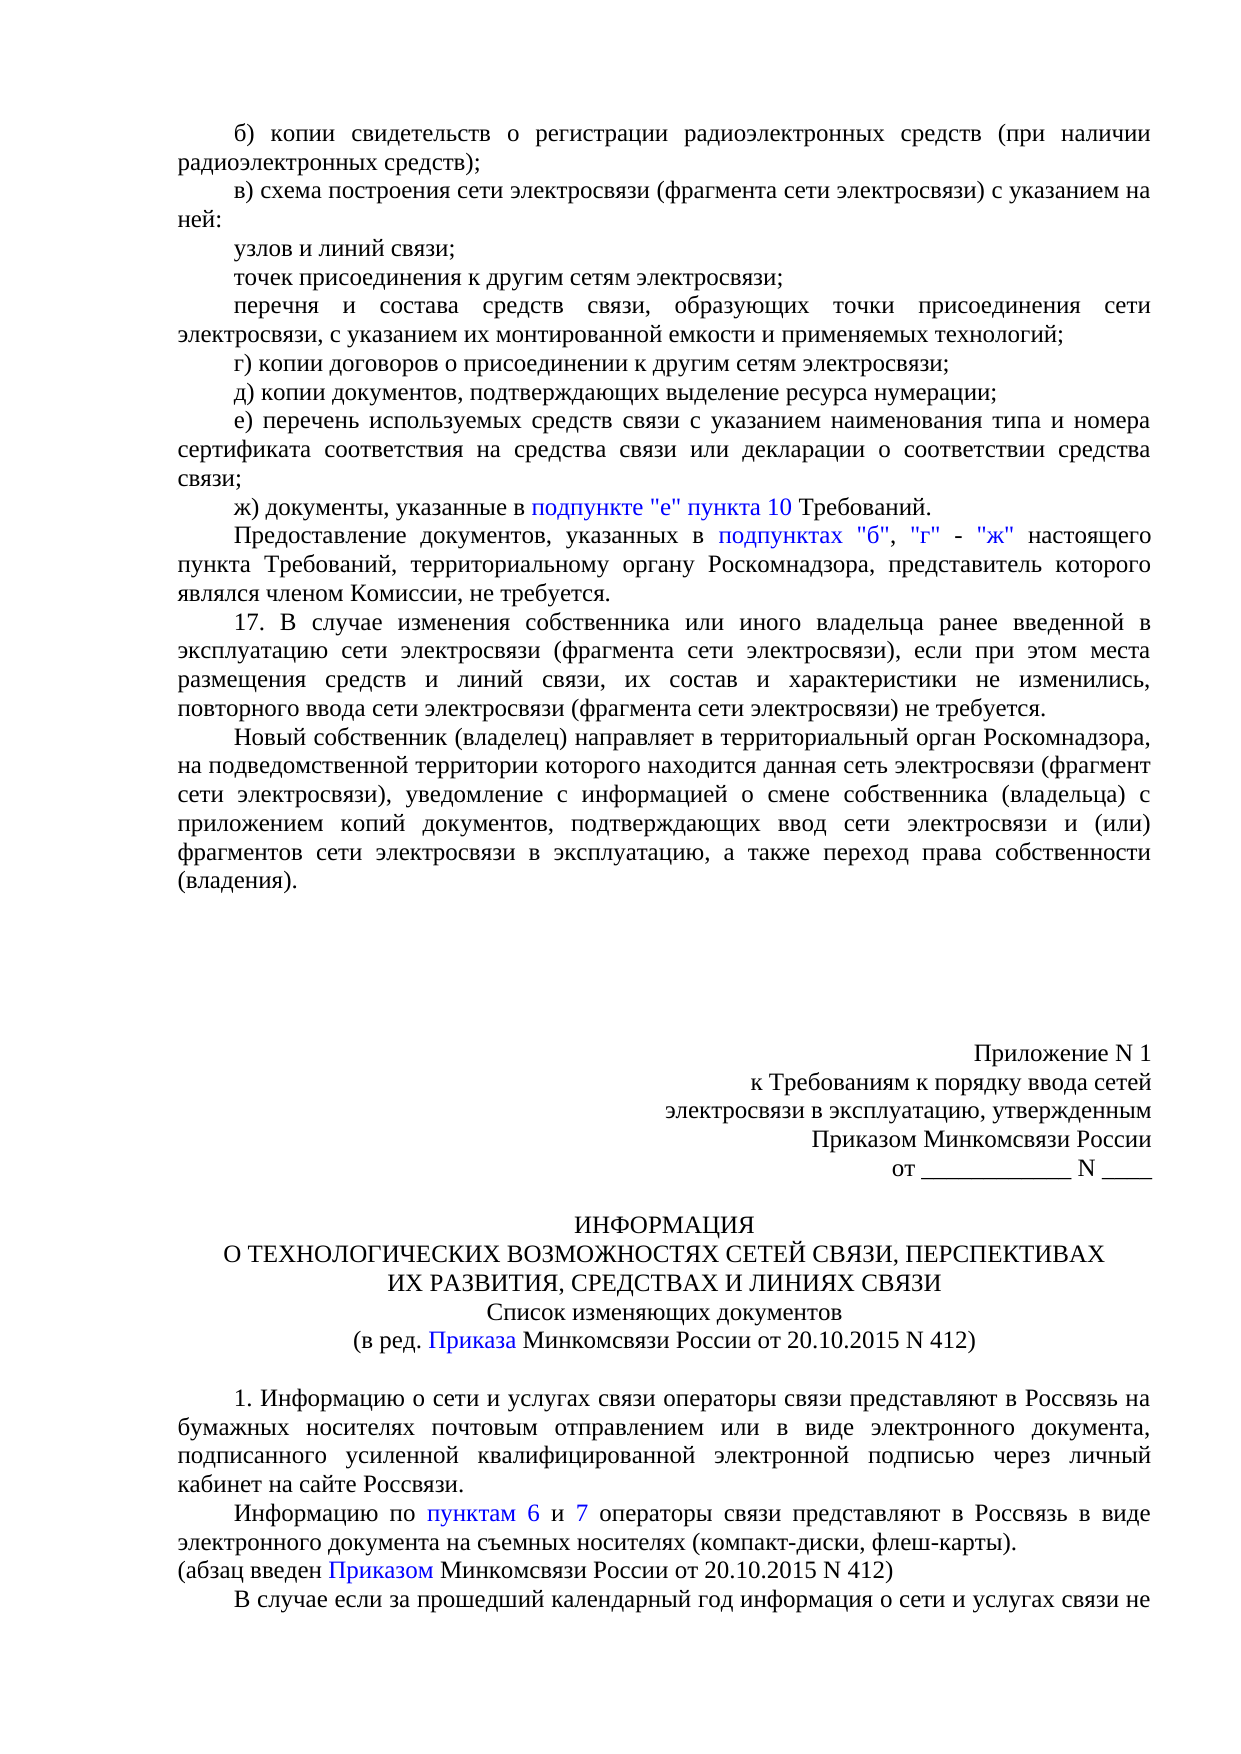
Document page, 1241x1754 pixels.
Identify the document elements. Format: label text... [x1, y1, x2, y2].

text (абзац введен Приказом Минкомсвязи России от 20.10.2015 N 412) [177, 1556, 1152, 1584]
text ж) документы, указанные в подпункте "е" пункта 10 Требований. [177, 492, 1152, 521]
text е) перечень используемых средств связи с указанием наименования типа и номера сертификата соответствия на средства связи или декларации о соответствии средства связи; [177, 406, 1152, 492]
text электросвязи в эксплуатацию, утвержденным [177, 1096, 1152, 1124]
text ИХ РАЗВИТИЯ, СРЕДСТВАХ И ЛИНИЯХ СВЯЗИ [177, 1268, 1152, 1297]
text (в ред. Приказа Минкомсвязи России от 20.10.2015 N 412) [177, 1326, 1152, 1354]
text д) копии документов, подтверждающих выделение ресурса нумерации; [177, 377, 1152, 406]
text в) схема построения сети электросвязи (фрагмента сети электросвязи) с указанием на ней: [177, 176, 1152, 233]
text Приказом Минкомсвязи России [177, 1124, 1152, 1153]
text Приложение N 1 [177, 1038, 1152, 1067]
text Предоставление документов, указанных в подпунктах "б", "г" - "ж" настоящего пункта Требований, территориальному органу Роскомнадзора, представитель которого являлся членом Комиссии, не требуется. [177, 521, 1152, 607]
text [177, 1584, 1152, 1613]
text узлов и линий связи; [177, 233, 1152, 262]
text б) копии свидетельств о регистрации радиоэлектронных средств (при наличии радиоэлектронных средств); [177, 118, 1152, 176]
text 1. Информацию о сети и услугах связи операторы связи представляют в Россвязь на бумажных носителях почтовым отправлением или в виде электронного документа, подписанного усиленной квалифицированной электронной подписью через личный кабинет на сайте Россвязи. [177, 1383, 1152, 1498]
text от ____________ N ____ [177, 1153, 1152, 1182]
text г) копии договоров о присоединении к другим сетям электросвязи; [177, 348, 1152, 377]
text Информацию по пунктам 6 и 7 операторы связи представляют в Россвязь в виде электронного документа на съемных носителях (компакт-диски, флеш-карты). [177, 1498, 1152, 1556]
text 17. В случае изменения собственника или иного владельца ранее введенной в эксплуатацию сети электросвязи (фрагмента сети электросвязи), если при этом места размещения средств и линий связи, их состав и характеристики не изменились, повторного ввода сети электросвязи (фрагмента сети электросвязи) не требуется. [177, 607, 1152, 722]
text Список изменяющих документов [177, 1297, 1152, 1326]
text Новый собственник (владелец) направляет в территориальный орган Роскомнадзора, на подведомственной территории которого находится данная сеть электросвязи (фрагмент сети электросвязи), уведомление с информацией о смене собственника (владельца) с приложением копий документов, подтверждающих ввод сети электросвязи и (или) фрагментов сети электросвязи в эксплуатацию, а также переход права собственности (владения). [177, 722, 1152, 894]
text точек присоединения к другим сетям электросвязи; [177, 262, 1152, 291]
text перечня и состава средств связи, образующих точки присоединения сети электросвязи, с указанием их монтированной емкости и применяемых технологий; [177, 291, 1152, 348]
text ИНФОРМАЦИЯ [177, 1211, 1152, 1239]
text к Требованиям к порядку ввода сетей [177, 1067, 1152, 1096]
text О ТЕХНОЛОГИЧЕСКИХ ВОЗМОЖНОСТЯХ СЕТЕЙ СВЯЗИ, ПЕРСПЕКТИВАХ [177, 1239, 1152, 1268]
